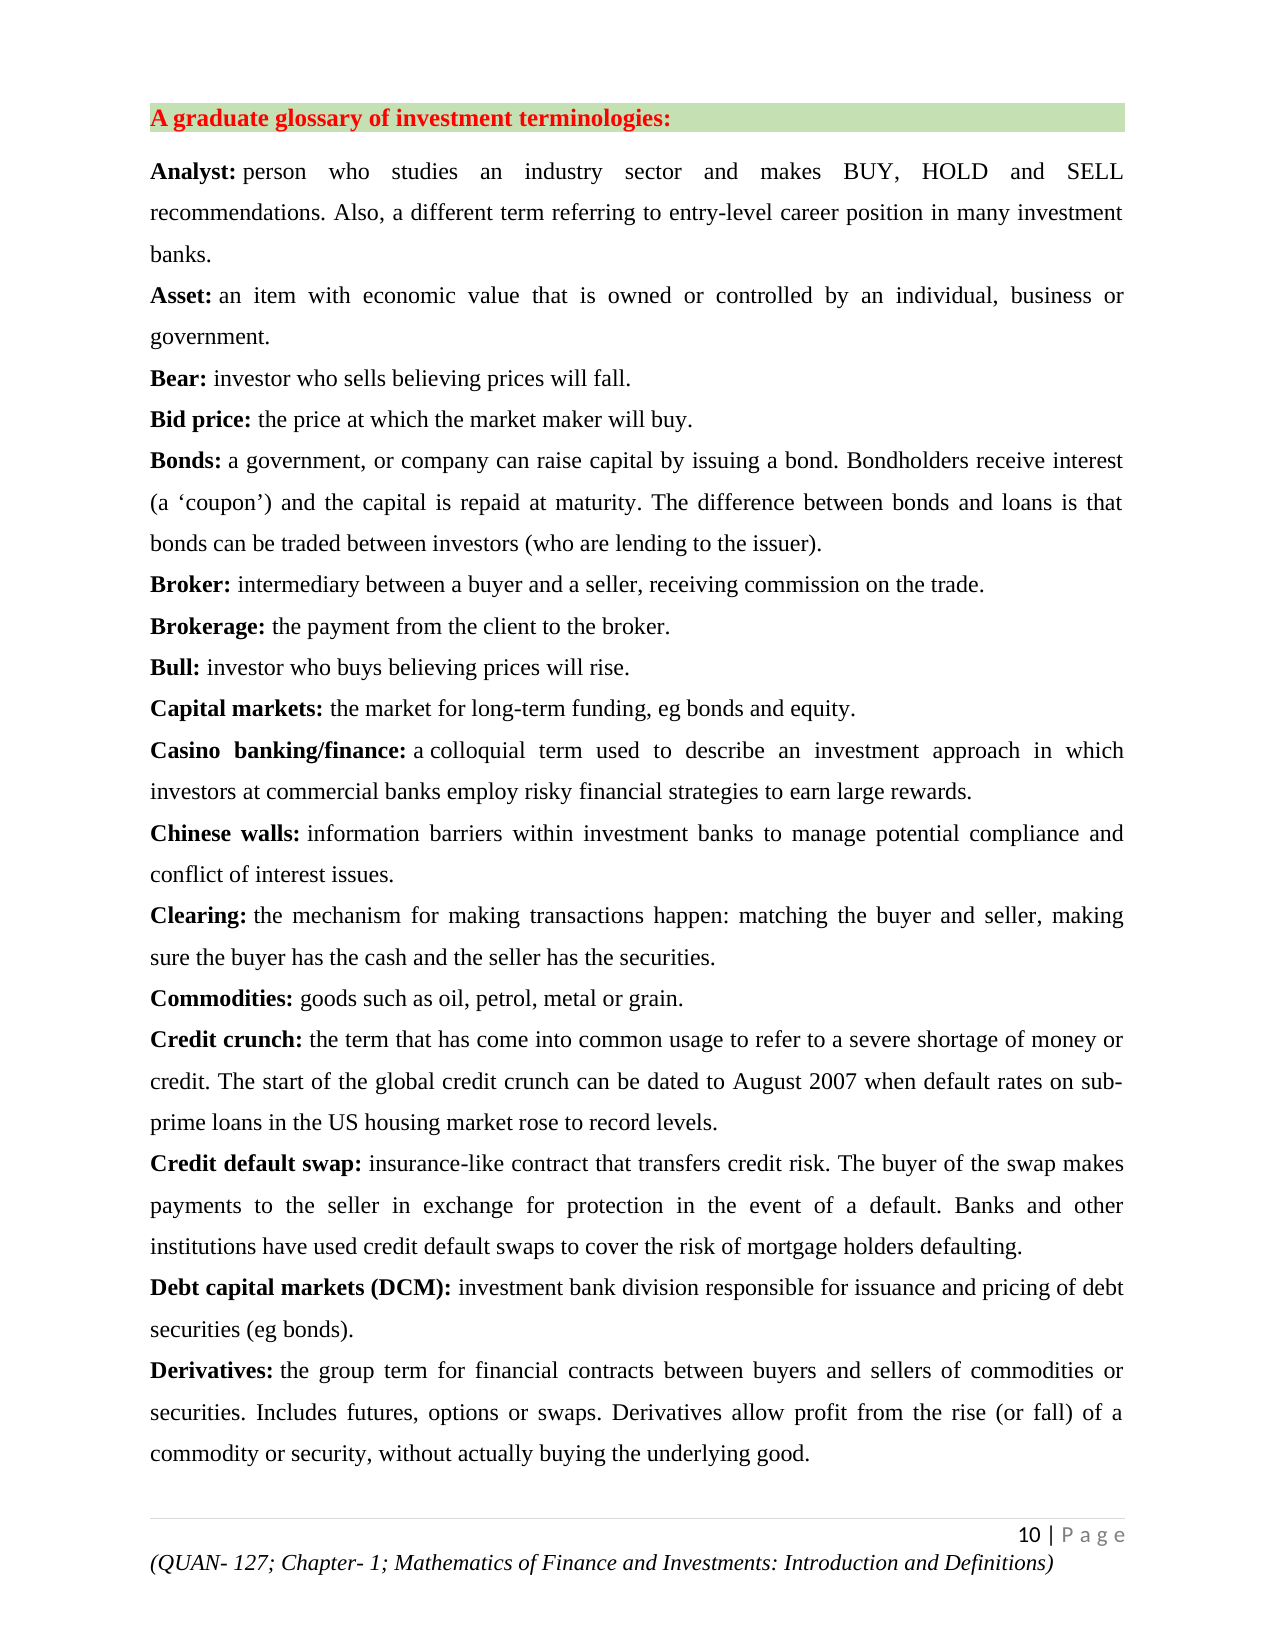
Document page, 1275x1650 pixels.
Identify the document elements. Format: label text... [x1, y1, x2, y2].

text Broker: intermediary between a buyer and a seller, receiving commission on the trade. [150, 570, 1125, 598]
text Debt capital markets (DCM): investment bank division responsible for issuance and pricing of debt securities (eg bonds). [150, 1273, 1125, 1342]
text Clearing: the mechanism for making transactions happen: matching the buyer and seller, making sure the buyer has the cash and the seller has the securities. [150, 901, 1125, 970]
text Credit crunch: the term that has come into common usage to refer to a severe shortage of money or credit. The start of the global credit crunch can be dated to August 2007 when default rates on sub-prime loans in the US housing market rose to record levels. [150, 1025, 1125, 1136]
text Capital markets: the market for long-term funding, eg bonds and equity. [150, 694, 1125, 722]
text Bonds: a government, or company can raise capital by issuing a bond. Bondholders receive interest (a ‘coupon’) and the capital is repaid at maturity. The difference between bonds and loans is that bonds can be traded between investors (who are lending to the issuer). [150, 446, 1125, 557]
text Bid price: the price at which the market maker will buy. [150, 405, 1125, 433]
text A graduate glossary of investment terminologies: [150, 103, 1125, 132]
text Commodities: goods such as oil, petrol, metal or grain. [150, 984, 1125, 1012]
text Analyst: person who studies an industry sector and makes BUY, HOLD and SELL recommendations. Also, a different term referring to entry-level career position in many investment banks. [150, 157, 1125, 267]
text Bull: investor who buys believing prices will rise. [150, 653, 1125, 681]
text Derivatives: the group term for financial contracts between buyers and sellers of commodities or securities. Includes futures, options or swaps. Derivatives allow profit from the rise (or fall) of a commodity or security, without actually buying the underlying good. [150, 1356, 1125, 1466]
text Casino banking/finance: a colloquial term used to describe an investment approach in which investors at commercial banks employ risky financial strategies to earn large rewards. [150, 736, 1125, 805]
text Chinese walls: information barriers within investment banks to manage potential compliance and conflict of interest issues. [150, 818, 1125, 887]
text Brokerage: the payment from the client to the broker. [150, 612, 1125, 639]
text Asset: an item with economic value that is owned or controlled by an individual, business or government. [150, 281, 1125, 350]
text Bear: investor who sells believing prices will fall. [150, 364, 1125, 391]
text Credit default swap: insurance-like contract that transfers credit risk. The buyer of the swap makes payments to the seller in exchange for protection in the event of a default. Banks and other institutions have used credit default swaps to cover the risk of mortgage holders defaulting. [150, 1149, 1125, 1260]
